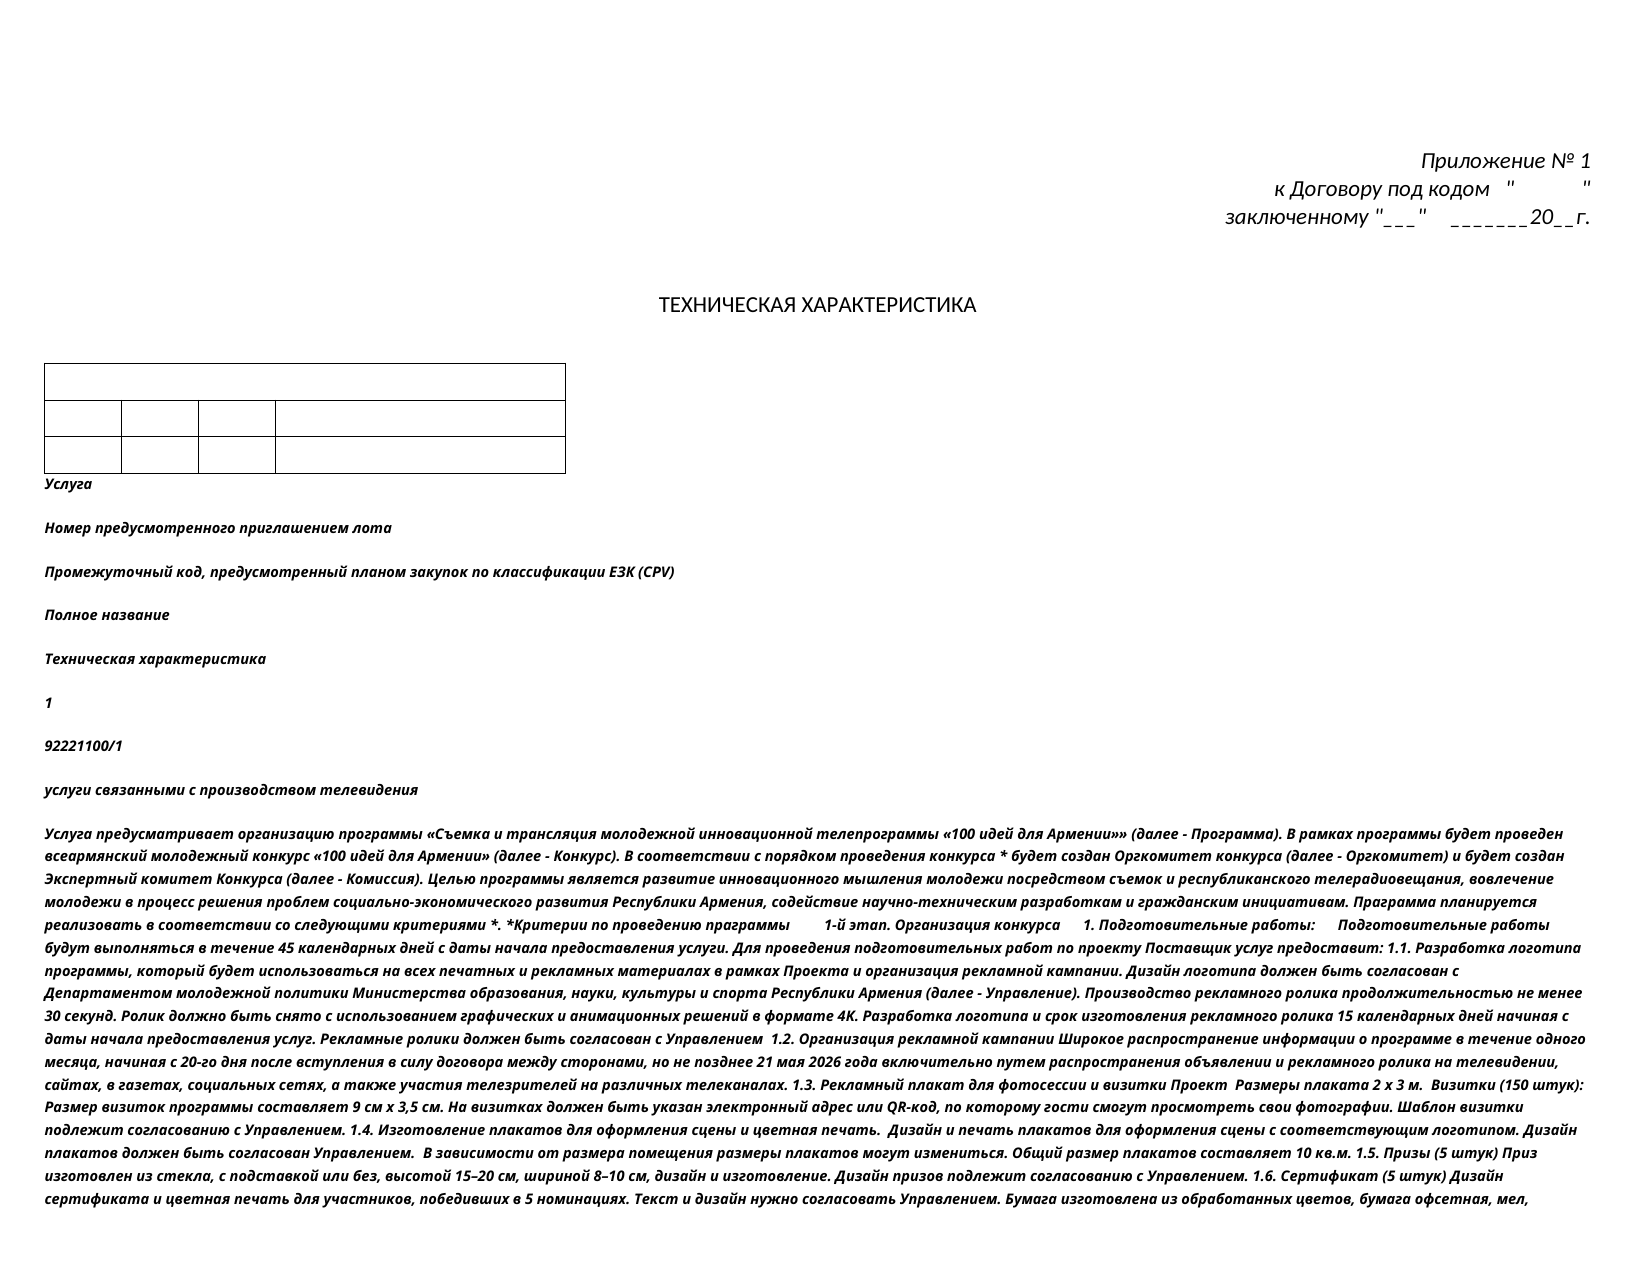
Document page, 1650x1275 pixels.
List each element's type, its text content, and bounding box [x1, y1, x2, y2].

text к Договору под кодом " " заключенному "___" _______20__г. [44, 174, 1591, 230]
text Приложение № 1 [44, 146, 1591, 174]
text ТЕХНИЧЕСКАЯ ХАРАКТЕРИСТИКА [44, 290, 1591, 318]
